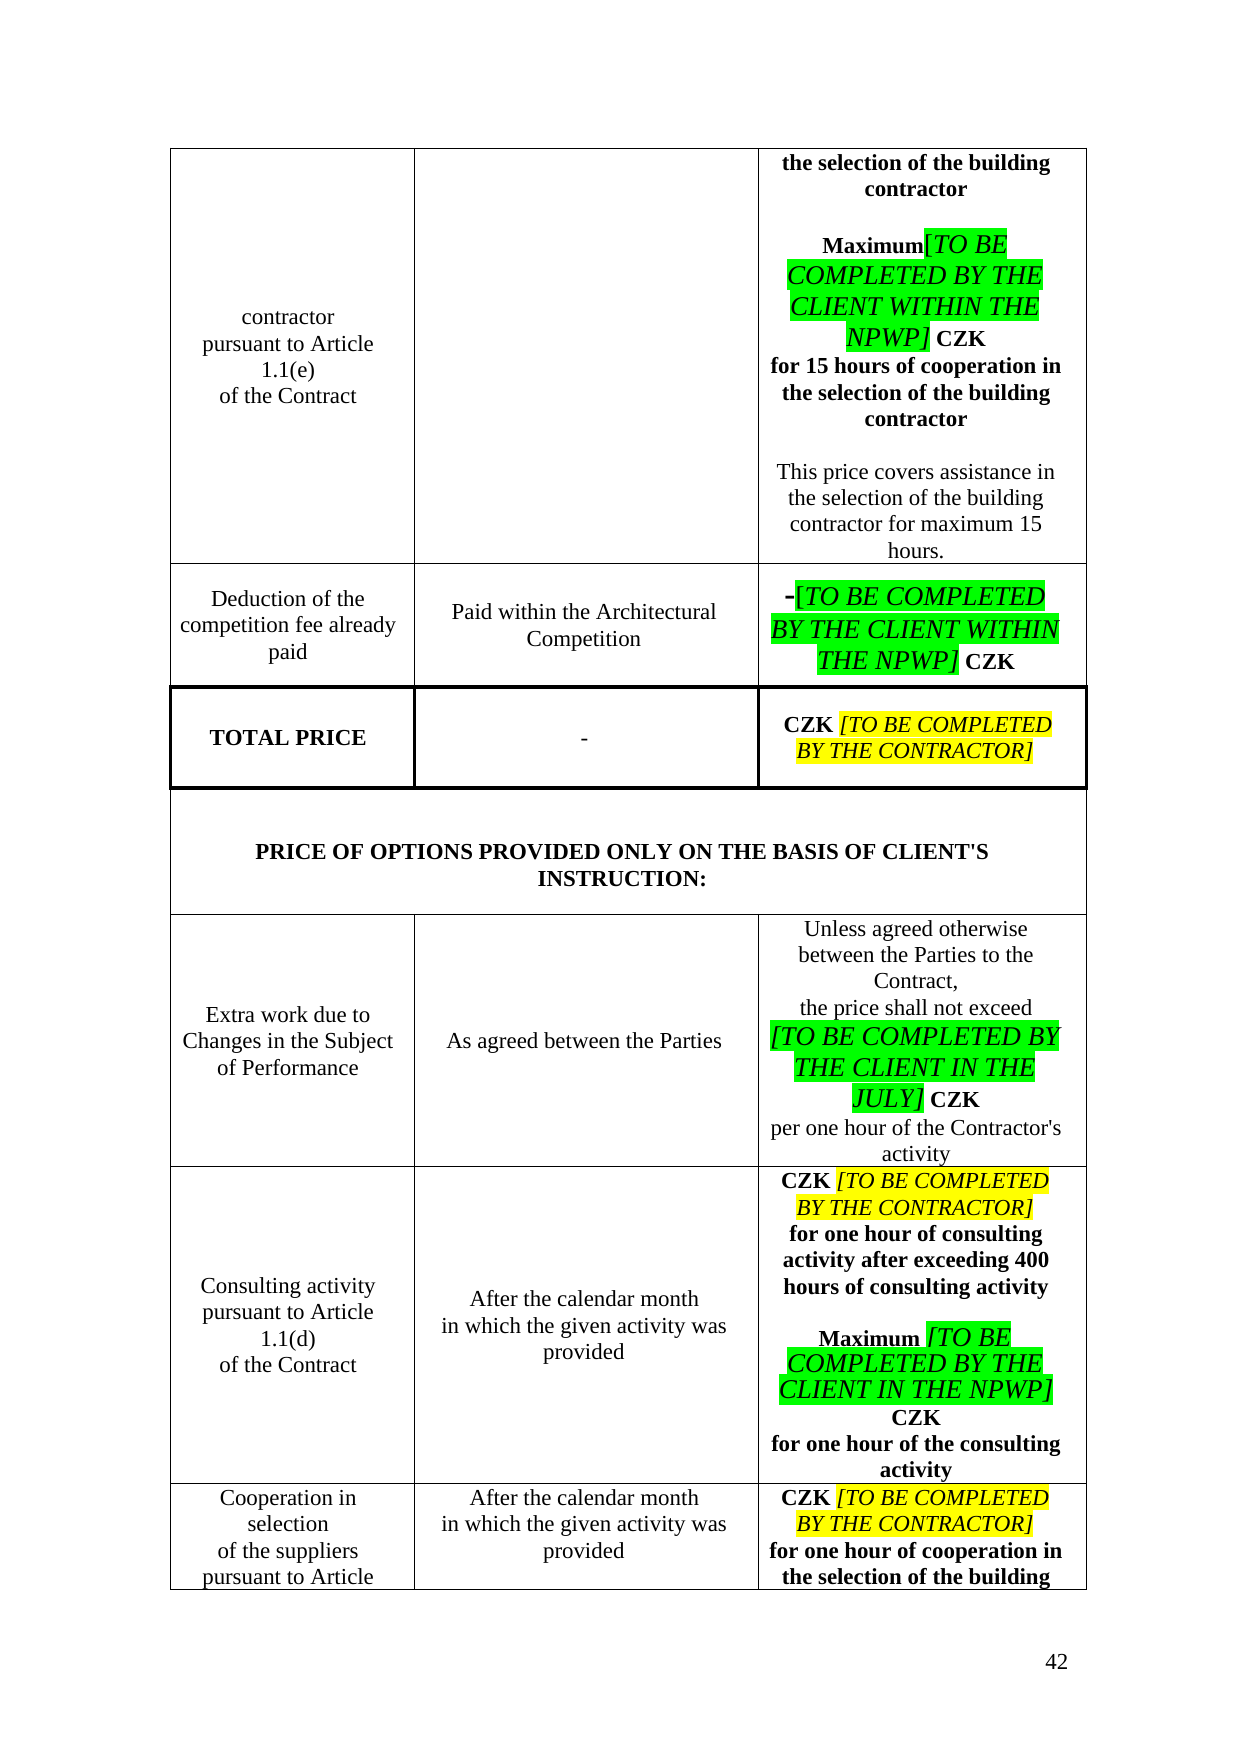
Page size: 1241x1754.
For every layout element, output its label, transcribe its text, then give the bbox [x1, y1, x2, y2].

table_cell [171, 149, 414, 563]
table_cell -[TO BE COMPLETED BY THE CLIENT WITHIN THE NPWP] CZK [759, 564, 1086, 685]
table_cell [759, 1484, 1086, 1589]
table_cell PRICE OF OPTIONS PROVIDED ONLY ON THE BASIS OF CLIENT'S INSTRUCTION: [171, 790, 1086, 914]
table_cell After the calendar month in which the given activity was provided [415, 1167, 758, 1483]
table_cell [171, 1484, 414, 1589]
table_cell Paid within the Architectural Competition [415, 564, 758, 685]
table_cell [415, 1484, 758, 1589]
table_cell As agreed between the Parties [415, 915, 758, 1166]
table_cell Extra work due to Changes in the Subject of Performance [171, 915, 414, 1166]
table_cell TOTAL PRICE [172, 689, 413, 786]
table_cell - [416, 689, 757, 786]
table_cell Unless agreed otherwise between the Parties to the Contract, the price shall not exceed [TO BE COMPLETED BY THE CLIENT IN THE JULY] CZK per one hour of the Contractor's activity [759, 915, 1086, 1166]
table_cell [759, 149, 1086, 563]
table_cell Deduction of the competition fee already paid [171, 564, 414, 685]
table_cell Consulting activity pursuant to Article 1.1(d) of the Contract [171, 1167, 414, 1483]
table_cell CZK [TO BE COMPLETED BY THE CONTRACTOR] for one hour of consulting activity after exceeding 400 hours of consulting activity Maximum [TO BE COMPLETED BY THE CLIENT IN THE NPWP] CZK for one hour of the consulting activity [759, 1167, 1086, 1483]
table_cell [415, 149, 758, 563]
table_cell CZK [TO BE COMPLETED BY THE CONTRACTOR] [760, 689, 1085, 786]
